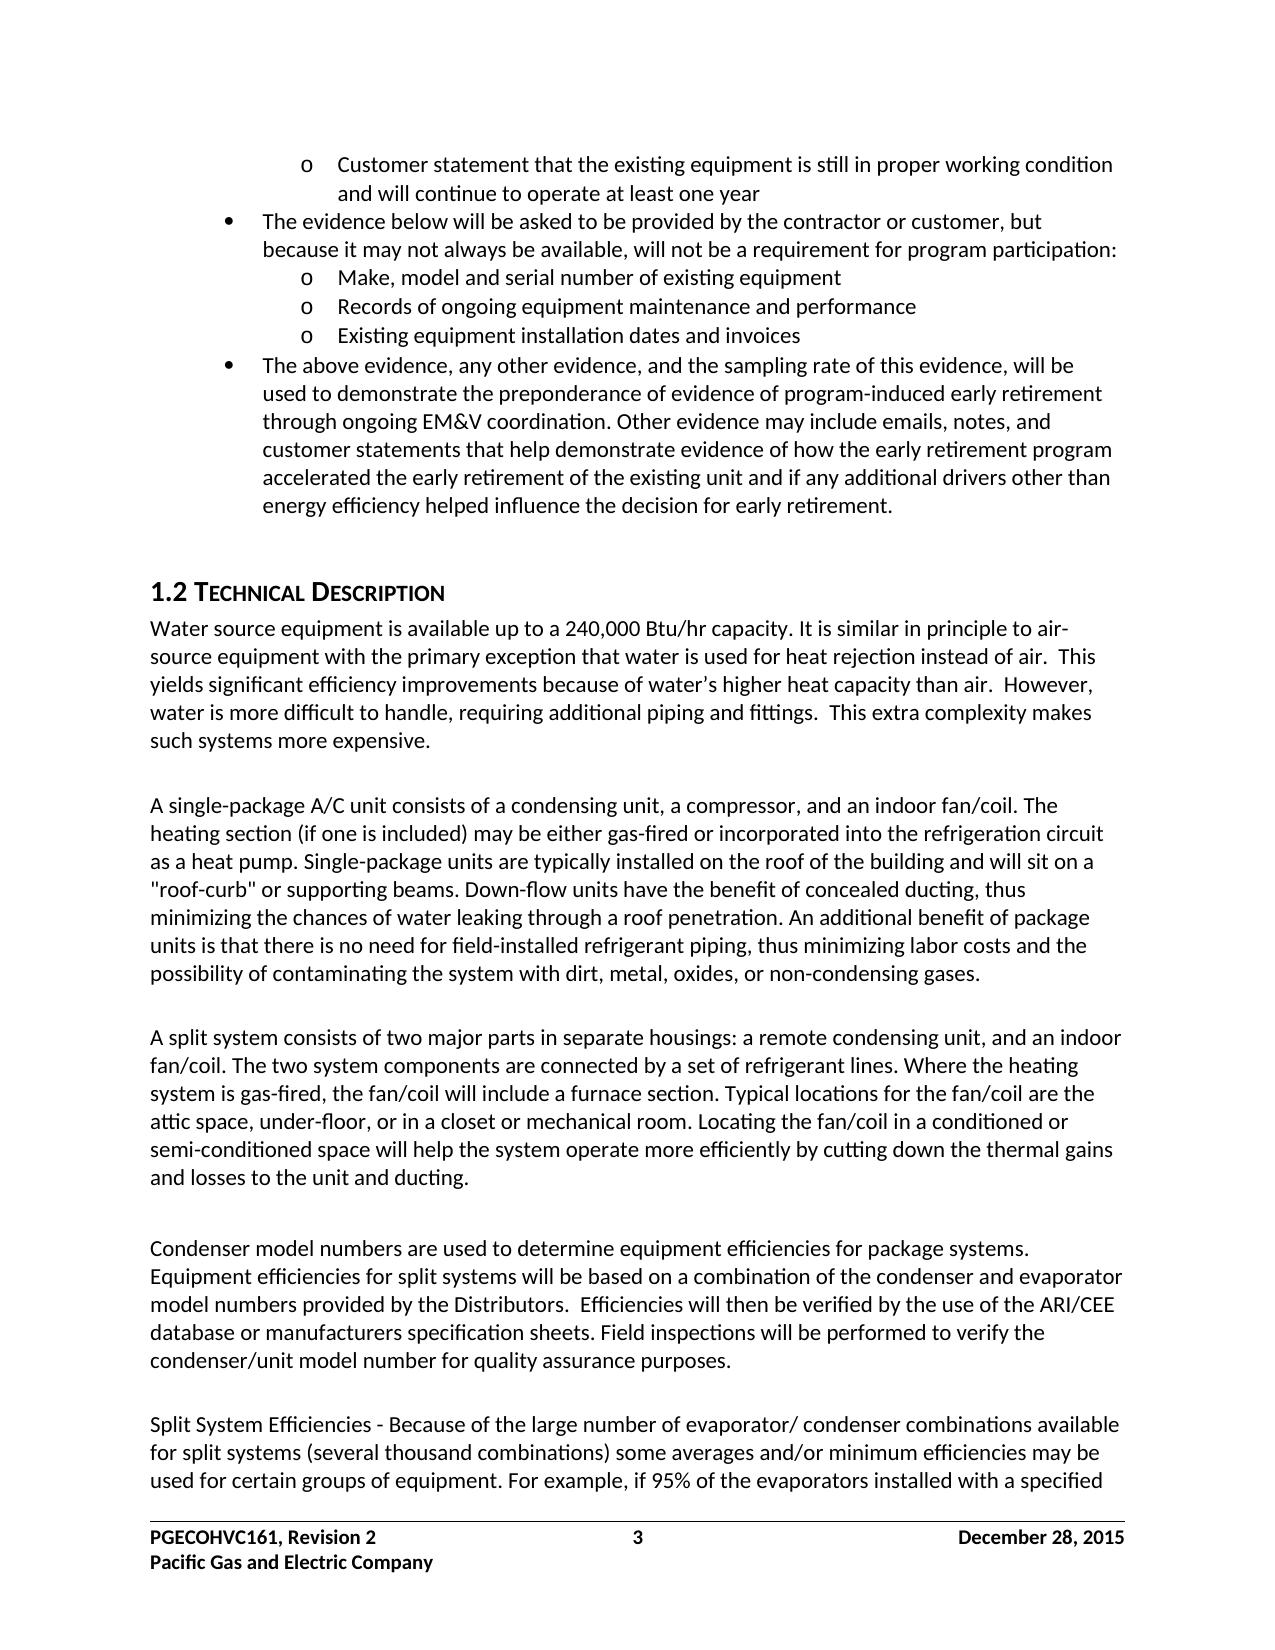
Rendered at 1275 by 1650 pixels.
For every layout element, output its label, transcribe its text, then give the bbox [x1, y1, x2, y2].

text A split system consists of two major parts in separate housings: a remote condensing unit, and an indoor fan/coil. The two system components are connected by a set of refrigerant lines. Where the heating system is gas-fired, the fan/coil will include a furnace section. Typical locations for the fan/coil are the attic space, under-floor, or in a closet or mechanical room. Locating the fan/coil in a conditioned or semi-conditioned space will help the system operate more efficiently by cutting down the thermal gains and losses to the unit and ducting. [150, 1023, 1125, 1192]
list Records of ongoing equipment maintenance and performance [300, 292, 1125, 322]
list The above evidence, any other evidence, and the sampling rate of this evidence, will be used to demonstrate the preponderance of evidence of program-induced early retirement through ongoing EM&V coordination. Other evidence may include emails, notes, and customer statements that help demonstrate evidence of how the early retirement program accelerated the early retirement of the existing unit and if any additional drivers other than energy efficiency helped influence the decision for early retirement. [225, 351, 1125, 519]
list Existing equipment installation dates and invoices [300, 322, 1125, 351]
text Condenser model numbers are used to determine equipment efficiencies for package systems. Equipment efficiencies for split systems will be based on a combination of the condenser and evaporator model numbers provided by the Distributors. Efficiencies will then be verified by the use of the ARI/CEE database or manufacturers specification sheets. Field inspections will be performed to verify the condenser/unit model number for quality assurance purposes. [150, 1234, 1125, 1374]
text A single-package A/C unit consists of a condensing unit, a compressor, and an indoor fan/coil. The heating section (if one is included) may be either gas-fired or incorporated into the refrigeration circuit as a heat pump. Single-package units are typically installed on the roof of the building and will sit on a "roof-curb" or supporting beams. Down-flow units have the benefit of concealed ducting, thus minimizing the chances of water leaking through a roof penetration. An additional benefit of package units is that there is no need for field-installed refrigerant piping, thus minimizing labor costs and the possibility of contaminating the system with dirt, metal, oxides, or non-condensing gases. [150, 791, 1125, 987]
list The evidence below will be asked to be provided by the contractor or customer, but because it may not always be available, will not be a requirement for program participation: [225, 207, 1125, 263]
subtitle 1.2 Technical Description [150, 573, 1125, 608]
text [150, 1410, 1125, 1494]
list Customer statement that the existing equipment is still in proper working condition and will continue to operate at least one year [300, 150, 1125, 207]
text Water source equipment is available up to a 240,000 Btu/hr capacity. It is similar in principle to air-source equipment with the primary exception that water is used for heat rejection instead of air. This yields significant efficiency improvements because of water’s higher heat capacity than air. However, water is more difficult to handle, requiring additional piping and fittings. This extra complexity makes such systems more expensive. [150, 614, 1125, 754]
list Make, model and serial number of existing equipment [300, 263, 1125, 292]
